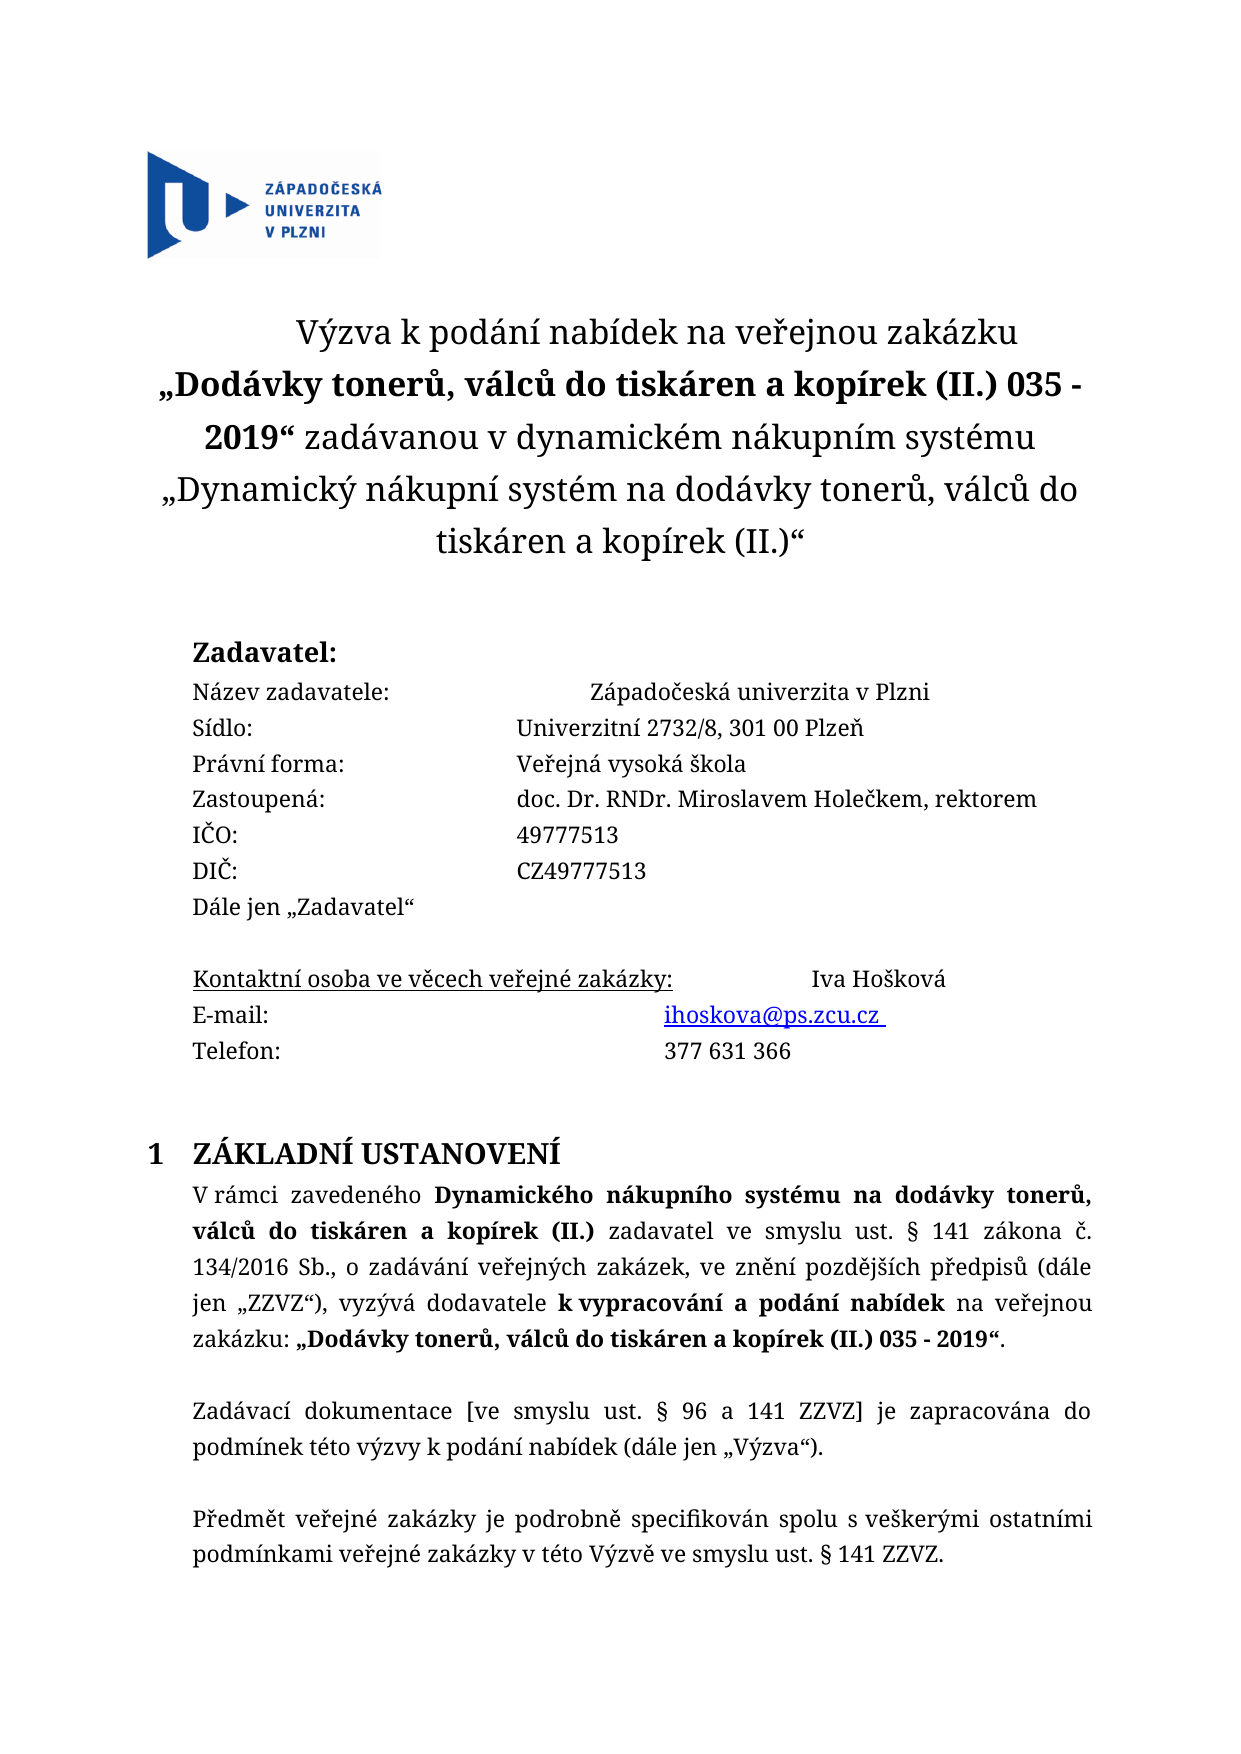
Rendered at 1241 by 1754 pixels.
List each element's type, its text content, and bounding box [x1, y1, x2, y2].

text Zadávací dokumentace [ve smyslu ust. § 96 a 141 ZZVZ] je zapracována do podmínek této výzvy k podání nabídek (dále jen „Výzva“). [192, 1395, 1093, 1462]
text Právní forma: Veřejná vysoká škola [148, 747, 1093, 779]
text Zadavatel: [192, 633, 1093, 670]
text Název zadavatele: Západočeská univerzita v Plzni [148, 676, 1093, 707]
text Telefon: 377 631 366 [148, 1035, 1093, 1066]
text Dále jen „Zadavatel“ [148, 891, 1093, 922]
text Kontaktní osoba ve věcech veřejné zakázky: Iva Hošková [148, 963, 1093, 994]
text Výzva k podání nabídek na veřejnou zakázku „Dodávky tonerů, válců do tiskáren a kopírek (II.) 035 - 2019“ zadávanou v dynamickém nákupním systému „Dynamický nákupní systém na dodávky tonerů, válců do tiskáren a kopírek (II.)“ [148, 309, 1093, 563]
text IČO: 49777513 [148, 819, 1093, 851]
picture [147, 151, 382, 259]
text V rámci zavedeného Dynamického nákupního systému na dodávky tonerů, válců do tiskáren a kopírek (II.) zadavatel ve smyslu ust. § 141 zákona č. 134/2016 Sb., o zadávání veřejných zakázek, ve znění pozdějších předpisů (dále jen „ZZVZ“), vyzývá dodavatele k vypracování a podání nabídek na veřejnou zakázku: „Dodávky tonerů, válců do tiskáren a kopírek (II.) 035 - 2019“. [192, 1179, 1093, 1354]
text Zastoupená: doc. Dr. RNDr. Miroslavem Holečkem, rektorem [192, 783, 1093, 815]
text Předmět veřejné zakázky je podrobně specifikován spolu s veškerými ostatními podmínkami veřejné zakázky v této Výzvě ve smyslu ust. § 141 ZZVZ. [192, 1502, 1093, 1570]
text Sídlo: Univerzitní 2732/8, 301 00 Plzeň [148, 712, 1093, 743]
text DIČ: CZ49777513 [148, 855, 1093, 887]
subtitle ZÁKLADNÍ USTANOVENÍ [148, 1133, 1093, 1173]
text E-mail: ihoskova@ps.zcu.cz [148, 999, 1093, 1030]
